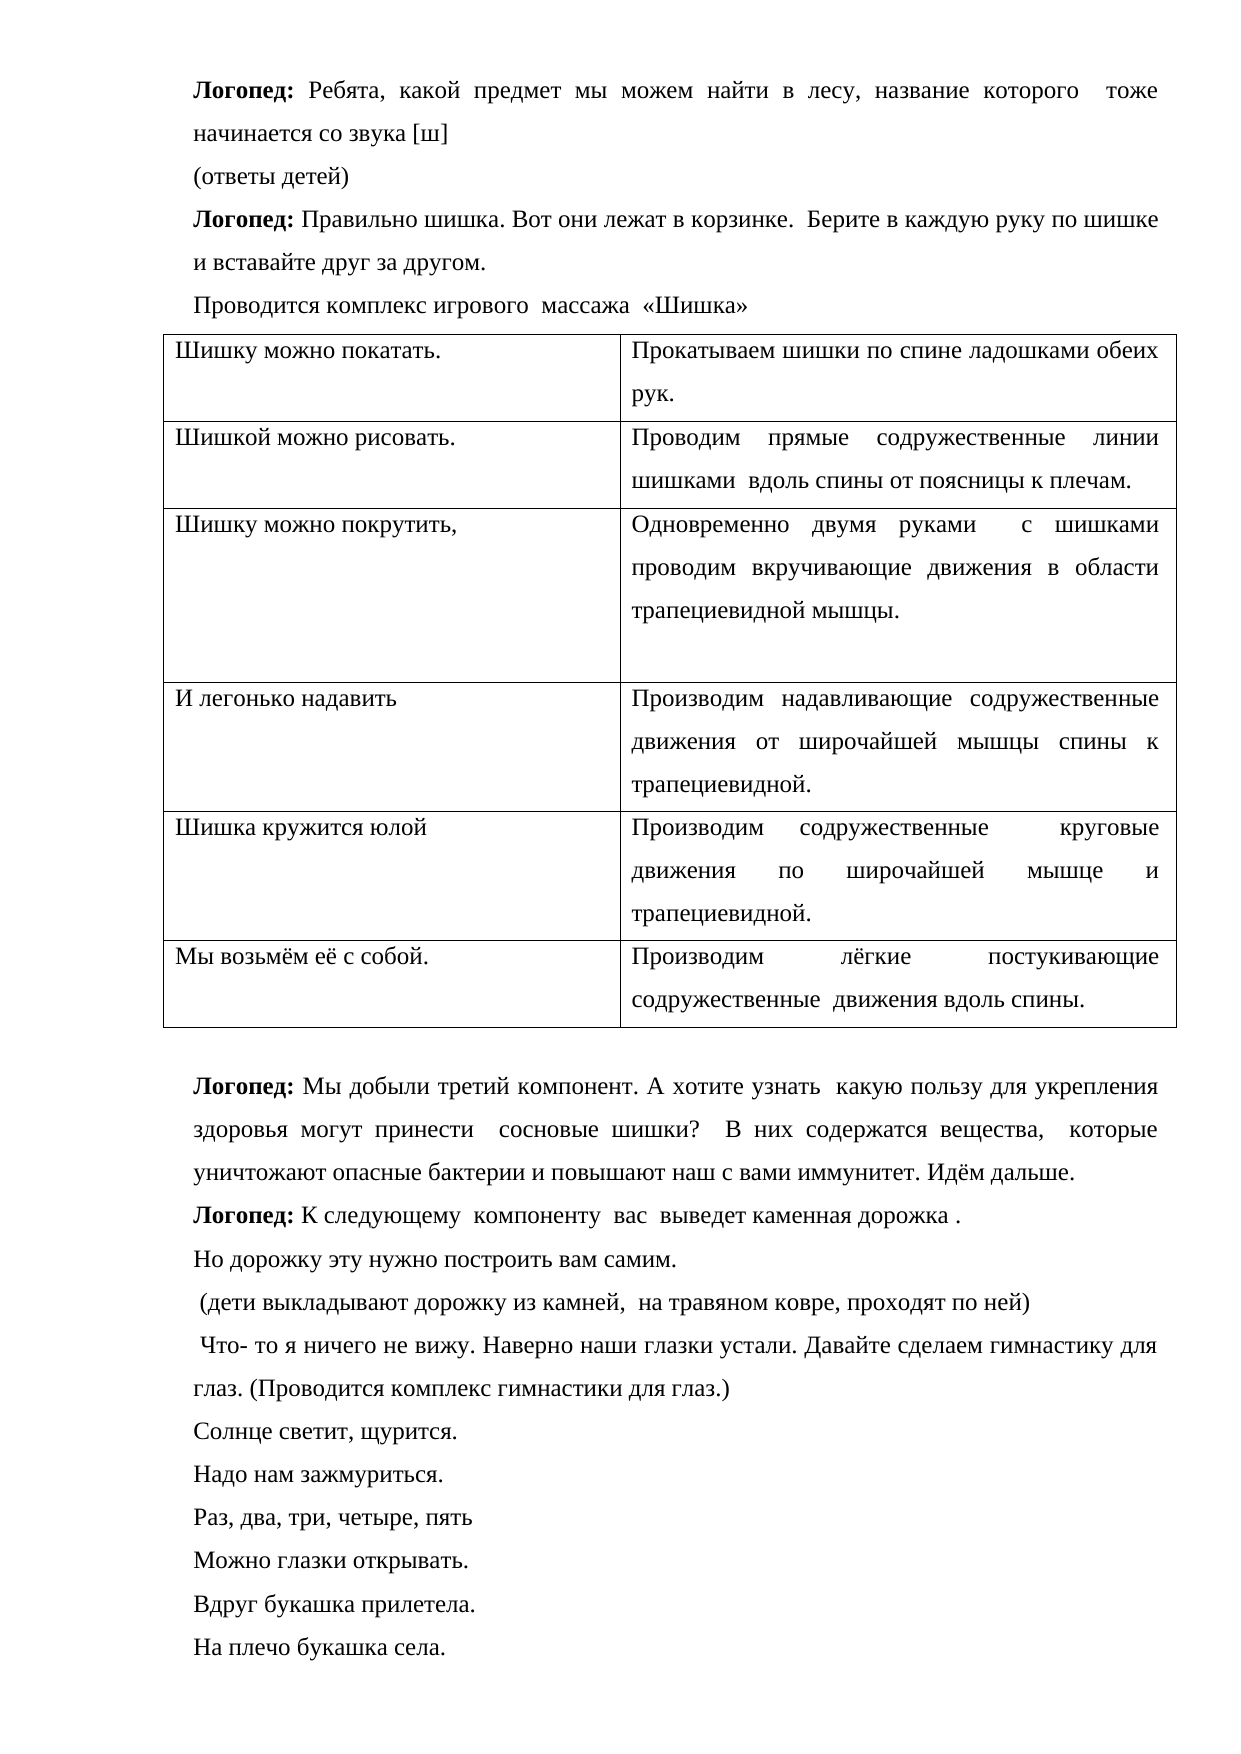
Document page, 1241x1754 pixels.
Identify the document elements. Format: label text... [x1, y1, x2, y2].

table_cell Производим надавливающие содружественные движения от широчайшей мышцы спины к трапециевидной. [621, 683, 1176, 811]
text Что- то я ничего не вижу. Наверно наши глазки устали. Давайте сделаем гимнастику для глаз. (Проводится комплекс гимнастики для глаз.) [193, 1330, 1159, 1402]
text Логопед: Правильно шишка. Вот они лежат в корзинке. Берите в каждую руку по шишке и вставайте друг за другом. [193, 204, 1159, 276]
table_cell Шишка кружится юлой [164, 812, 620, 940]
text Логопед: Ребята, какой предмет мы можем найти в лесу, название которого тоже начинается со звука [ш] [193, 75, 1159, 147]
table_header Шишку можно покатать. [164, 335, 620, 421]
table_cell Проводим прямые содружественные линии шишками вдоль спины от поясницы к плечам. [621, 422, 1176, 508]
table_header Прокатываем шишки по спине ладошками обеих рук. [621, 335, 1176, 421]
text Солнце светит, щурится. [193, 1416, 1159, 1445]
text На плечо букашка села. [193, 1632, 1159, 1661]
text Проводится комплекс игрового массажа «Шишка» [193, 291, 1159, 319]
table_cell Шишкой можно рисовать. [164, 422, 620, 508]
text Надо нам зажмуриться. [193, 1459, 1159, 1488]
text Но дорожку эту нужно построить вам самим. [193, 1244, 1159, 1272]
text (ответы детей) [193, 161, 1159, 190]
table_cell Одновременно двумя руками с шишками проводим вкручивающие движения в области трапециевидной мышцы. [621, 509, 1176, 682]
table_cell И легонько надавить [164, 683, 620, 811]
text Логопед: К следующему компоненту вас выведет каменная дорожка . [193, 1201, 1159, 1229]
text Логопед: Мы добыли третий компонент. А хотите узнать какую пользу для укрепления здоровья могут принести сосновые шишки? В них содержатся вещества, которые уничтожают опасные бактерии и повышают наш с вами иммунитет. Идём дальше. [193, 1071, 1159, 1186]
text Можно глазки открывать. [193, 1546, 1159, 1574]
table_cell Производим содружественные круговые движения по широчайшей мышце и трапециевидной. [621, 812, 1176, 940]
table_cell Шишку можно покрутить, [164, 509, 620, 682]
text (дети выкладывают дорожку из камней, на травяном ковре, проходят по ней) [193, 1287, 1159, 1316]
table_cell Производим лёгкие постукивающие содружественные движения вдоль спины. [621, 941, 1176, 1027]
text Вдруг букашка прилетела. [193, 1589, 1159, 1617]
text Раз, два, три, четыре, пять [193, 1502, 1159, 1531]
table_cell Мы возьмём её с собой. [164, 941, 620, 1027]
